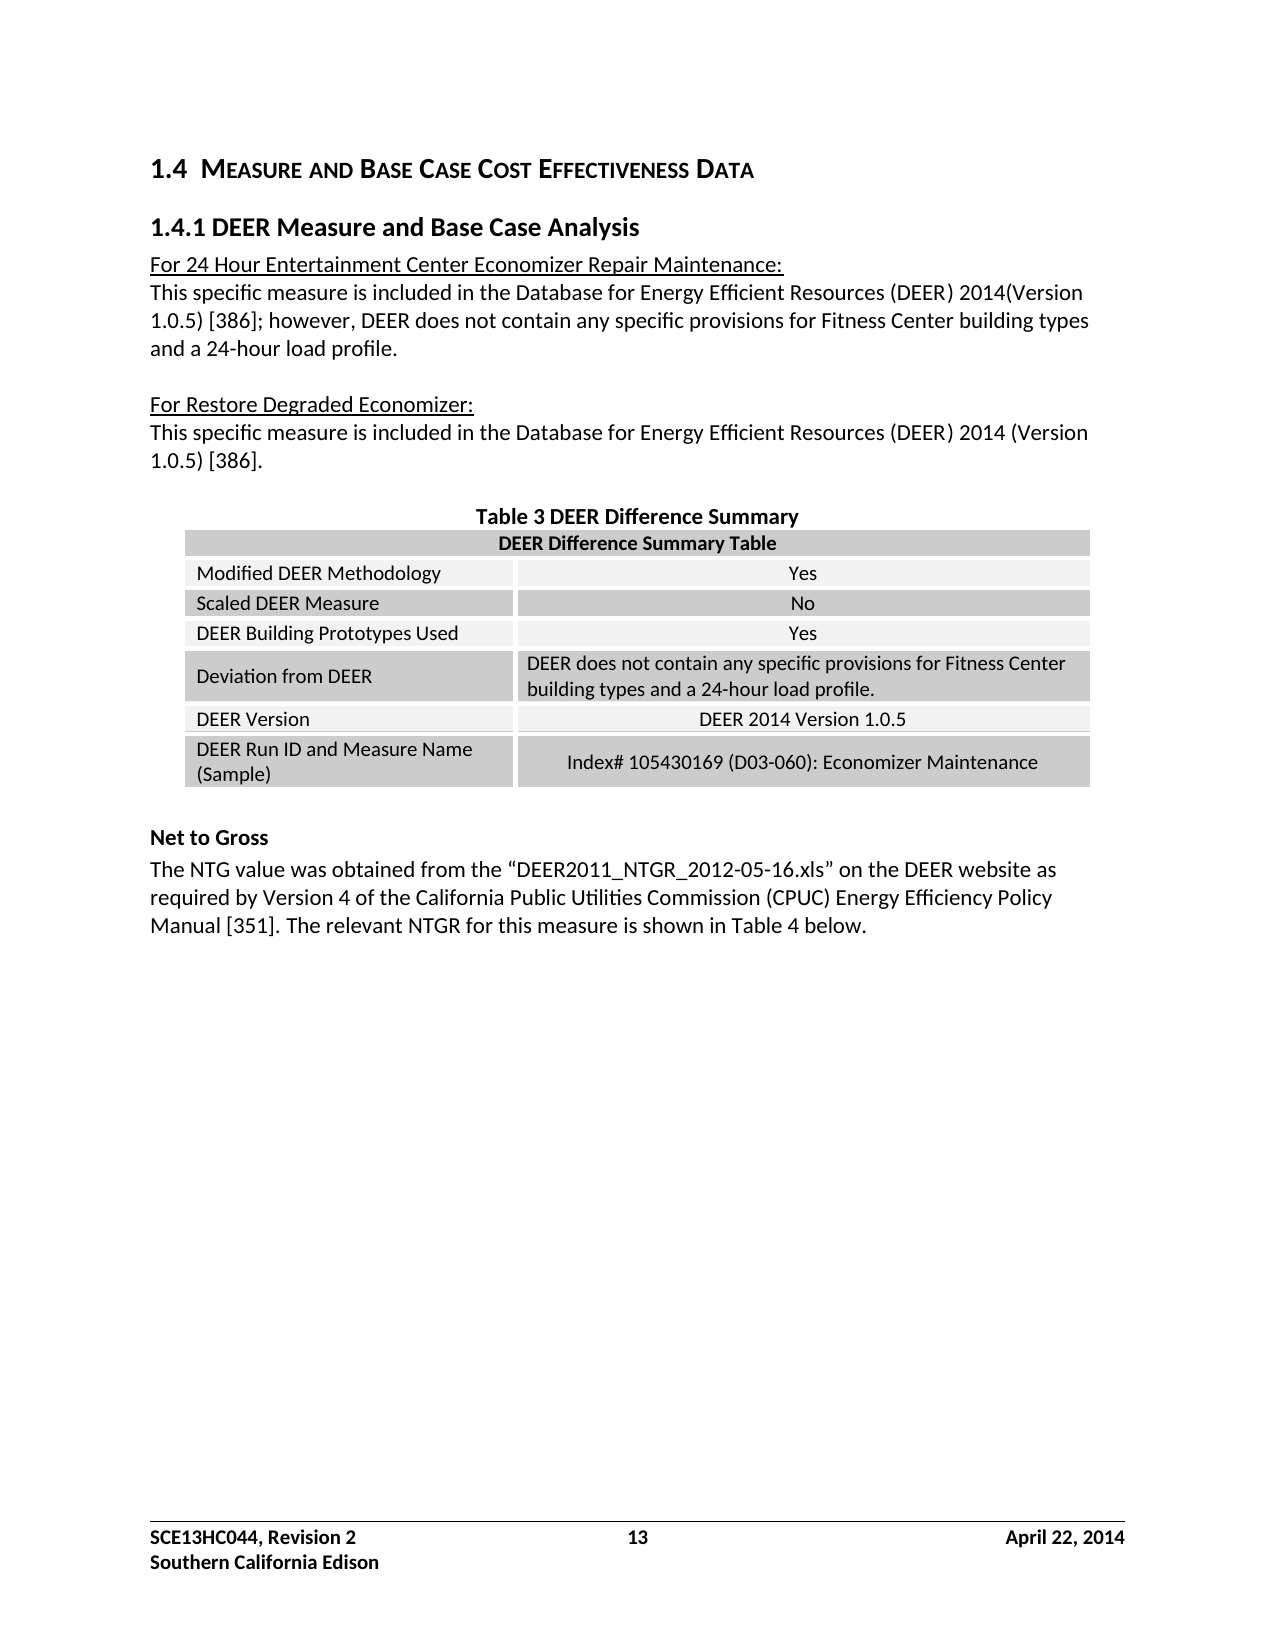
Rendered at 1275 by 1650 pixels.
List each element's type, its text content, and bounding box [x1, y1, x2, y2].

table_cell DEER Run ID and Measure Name (Sample) [185, 736, 513, 787]
table_cell No [518, 590, 1090, 616]
table_cell Yes [518, 560, 1090, 586]
text Net to Gross [150, 823, 1125, 851]
table_cell Index# 105430169 (D03-060): Economizer Maintenance [518, 736, 1090, 787]
text For 24 Hour Entertainment Center Economizer Repair Maintenance: [150, 250, 1125, 278]
subtitle 1.4.1 DEER Measure and Base Case Analysis [150, 211, 1125, 244]
table_cell Deviation from DEER [185, 651, 513, 701]
table_header DEER Difference Summary Table [185, 530, 1090, 556]
table_cell DEER Version [185, 706, 513, 731]
table_cell Modified DEER Methodology [185, 560, 513, 586]
table_cell Scaled DEER Measure [185, 590, 513, 616]
table_cell DEER 2014 Version 1.0.5 [518, 706, 1090, 731]
table_cell DEER Building Prototypes Used [185, 621, 513, 646]
text This specific measure is included in the Database for Energy Efficient Resources (DEER) 2014(Version 1.0.5) [386]; however, DEER does not contain any specific provisions for Fitness Center building types and a 24-hour load profile. [150, 278, 1125, 362]
table_cell Yes [518, 621, 1090, 646]
text For Restore Degraded Economizer: [150, 390, 1125, 418]
text The NTG value was obtained from the “DEER2011_NTGR_2012-05-16.xls” on the DEER website as required by Version 4 of the California Public Utilities Commission (CPUC) Energy Efficiency Policy Manual [351]. The relevant NTGR for this measure is shown in Table 4 below. [150, 856, 1125, 939]
subtitle 1.4 Measure and Base Case Cost Effectiveness Data [150, 150, 1125, 186]
text Table 3 DEER Difference Summary [150, 502, 1125, 530]
table_cell DEER does not contain any specific provisions for Fitness Center building types and a 24-hour load profile. [518, 651, 1090, 701]
text This specific measure is included in the Database for Energy Efficient Resources (DEER) 2014 (Version 1.0.5) [386]. [150, 418, 1125, 474]
